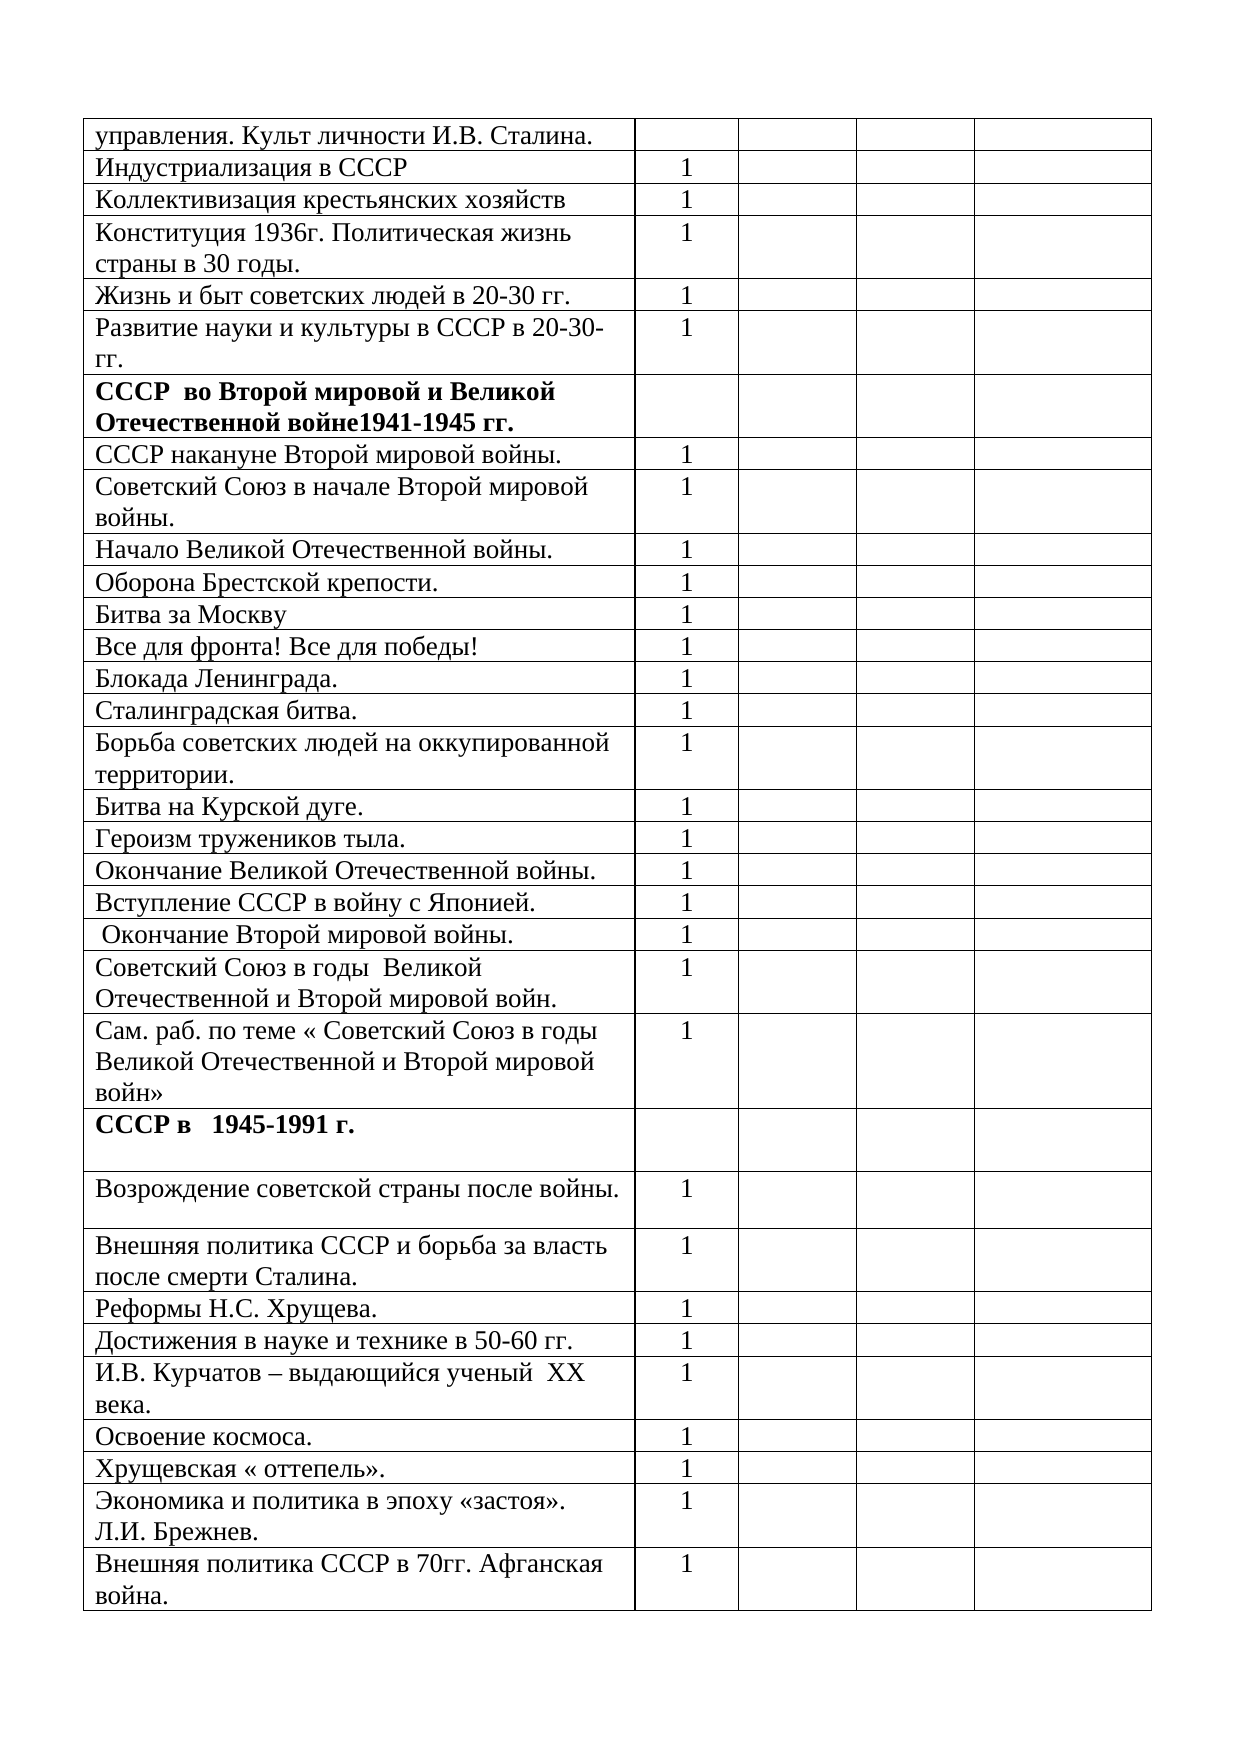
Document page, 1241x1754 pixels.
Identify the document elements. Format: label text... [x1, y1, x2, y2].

table_cell Экономика и политика в эпоху «застоя». Л.И. Брежнев. [84, 1484, 634, 1547]
table_cell 1 [636, 216, 738, 278]
table_cell [739, 1014, 856, 1108]
table_cell Все для фронта! Все для победы! [84, 630, 634, 661]
table_cell [739, 566, 856, 597]
table_cell 1 [636, 1229, 738, 1291]
table_cell [975, 919, 1151, 950]
table_cell СССР во Второй мировой и Великой Отечественной войне1941-1945 гг. [84, 375, 634, 437]
table_cell [739, 951, 856, 1013]
table_cell 1 [636, 470, 738, 532]
table_cell Борьба советских людей на оккупированной территории. [84, 727, 634, 789]
table_cell [636, 1109, 738, 1171]
table_cell [975, 662, 1151, 693]
table_cell И.В. Курчатов – выдающийся ученый ХХ века. [84, 1357, 634, 1419]
table_cell [857, 1420, 974, 1451]
table_cell Внешняя политика СССР в 70гг. Афганская война. [84, 1548, 634, 1610]
table_cell [857, 438, 974, 469]
table_cell [857, 694, 974, 726]
table_cell [739, 886, 856, 918]
table_cell 1 [636, 694, 738, 726]
table_cell [857, 727, 974, 789]
table_cell 1 [636, 1484, 738, 1547]
table_cell 1 [636, 534, 738, 564]
table_cell 1 [636, 951, 738, 1013]
table_cell [857, 534, 974, 564]
table_cell [857, 1292, 974, 1323]
table_cell Сам. раб. по теме « Советский Союз в годы Великой Отечественной и Второй мировой войн» [84, 1014, 634, 1108]
table_cell [975, 886, 1151, 918]
table_cell 1 [636, 790, 738, 821]
table_cell [739, 119, 856, 150]
table_cell Конституция 1936г. Политическая жизнь страны в 30 годы. [84, 216, 634, 278]
table_cell 1 [636, 279, 738, 310]
table_cell [857, 886, 974, 918]
table_cell [975, 854, 1151, 885]
table_cell Вступление СССР в войну с Японией. [84, 886, 634, 918]
table_cell [857, 470, 974, 532]
table_cell [857, 662, 974, 693]
table_cell [739, 694, 856, 726]
table_cell [857, 1014, 974, 1108]
table_cell [857, 1229, 974, 1291]
table_cell 1 [636, 822, 738, 853]
table_cell [739, 1172, 856, 1228]
table_cell [975, 1452, 1151, 1483]
table_cell Блокада Ленинграда. [84, 662, 634, 693]
table_cell Битва за Москву [84, 598, 634, 629]
table_cell [739, 470, 856, 532]
table_cell [975, 598, 1151, 629]
table_cell 1 [636, 311, 738, 373]
table_cell [739, 184, 856, 215]
table_cell [857, 375, 974, 437]
table_cell 1 [636, 184, 738, 215]
table_cell [857, 151, 974, 182]
table_cell [975, 727, 1151, 789]
table_cell Освоение космоса. [84, 1420, 634, 1451]
table_cell [739, 1357, 856, 1419]
table_cell [975, 470, 1151, 532]
table_cell 1 [636, 1452, 738, 1483]
table_cell [739, 822, 856, 853]
table_cell Битва на Курской дуге. [84, 790, 634, 821]
table_cell [975, 438, 1151, 469]
table_cell [857, 1484, 974, 1547]
table_cell 1 [636, 1172, 738, 1228]
table_cell [857, 630, 974, 661]
table_cell 1 [636, 1548, 738, 1610]
table_cell [857, 951, 974, 1013]
table_cell [739, 854, 856, 885]
table_cell [857, 566, 974, 597]
table_cell [857, 279, 974, 310]
table_cell 1 [636, 727, 738, 789]
table_cell [975, 1357, 1151, 1419]
table_cell Достижения в науке и технике в 50-60 гг. [84, 1324, 634, 1356]
table_cell [739, 919, 856, 950]
table_cell [857, 1109, 974, 1171]
table_cell [857, 790, 974, 821]
table_cell Оборона Брестской крепости. [84, 566, 634, 597]
table_cell 1 [636, 630, 738, 661]
table_cell [739, 216, 856, 278]
table_cell [857, 1452, 974, 1483]
table_cell [975, 375, 1151, 437]
table_cell 1 [636, 1357, 738, 1419]
table_cell [739, 598, 856, 629]
table_cell Окончание Второй мировой войны. [84, 919, 634, 950]
table_cell [739, 375, 856, 437]
table_cell [636, 375, 738, 437]
table_cell [739, 438, 856, 469]
table_cell 1 [636, 1420, 738, 1451]
table_cell Возрождение советской страны после войны. [84, 1172, 634, 1228]
table_cell 1 [636, 1324, 738, 1356]
table_cell 1 [636, 854, 738, 885]
table_cell [975, 279, 1151, 310]
table_cell [975, 822, 1151, 853]
table_cell Индустриализация в СССР [84, 151, 634, 182]
table_cell [975, 311, 1151, 373]
table_cell [975, 184, 1151, 215]
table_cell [84, 119, 634, 150]
table_cell [975, 1484, 1151, 1547]
table_cell [739, 1484, 856, 1547]
table_cell [975, 1420, 1151, 1451]
table_cell 1 [636, 566, 738, 597]
table_cell Начало Великой Отечественной войны. [84, 534, 634, 564]
table_cell [975, 1014, 1151, 1108]
table_cell [739, 1420, 856, 1451]
table_cell [975, 151, 1151, 182]
table_cell Советский Союз в начале Второй мировой войны. [84, 470, 634, 532]
table_cell 1 [636, 1014, 738, 1108]
table_cell Окончание Великой Отечественной войны. [84, 854, 634, 885]
table_cell [857, 184, 974, 215]
table_cell [739, 1292, 856, 1323]
table_cell [857, 216, 974, 278]
table_cell [739, 662, 856, 693]
table_cell [857, 919, 974, 950]
table_cell [857, 1548, 974, 1610]
table_cell Внешняя политика СССР и борьба за власть после смерти Сталина. [84, 1229, 634, 1291]
table_cell [739, 151, 856, 182]
table_cell [739, 1548, 856, 1610]
table_cell [975, 216, 1151, 278]
table_cell 1 [636, 919, 738, 950]
table_cell [739, 534, 856, 564]
table_cell [975, 1229, 1151, 1291]
table_cell Коллективизация крестьянских хозяйств [84, 184, 634, 215]
table_cell [739, 311, 856, 373]
table_cell Реформы Н.С. Хрущева. [84, 1292, 634, 1323]
table_cell [975, 1292, 1151, 1323]
table_cell [857, 119, 974, 150]
table_cell Героизм тружеников тыла. [84, 822, 634, 853]
table_cell [739, 630, 856, 661]
table_cell [857, 854, 974, 885]
table_cell [739, 1452, 856, 1483]
table_cell Жизнь и быт советских людей в 20-30 гг. [84, 279, 634, 310]
table_cell [975, 1324, 1151, 1356]
table_cell [739, 790, 856, 821]
table_cell СССР накануне Второй мировой войны. [84, 438, 634, 469]
table_cell [975, 534, 1151, 564]
table_cell 1 [636, 662, 738, 693]
table_cell Советский Союз в годы Великой Отечественной и Второй мировой войн. [84, 951, 634, 1013]
table_cell 1 [636, 1292, 738, 1323]
table_cell [739, 1109, 856, 1171]
table_cell [857, 822, 974, 853]
table_cell Сталинградская битва. [84, 694, 634, 726]
table_cell [975, 1172, 1151, 1228]
table_cell [975, 119, 1151, 150]
table_cell 1 [636, 598, 738, 629]
table_cell [975, 630, 1151, 661]
table_cell [975, 790, 1151, 821]
table_cell [975, 566, 1151, 597]
table_cell Развитие науки и культуры в СССР в 20-30- гг. [84, 311, 634, 373]
table_cell Хрущевская « оттепель». [84, 1452, 634, 1483]
table_cell [975, 694, 1151, 726]
table_cell [857, 598, 974, 629]
table_cell [975, 1548, 1151, 1610]
table_cell [857, 1357, 974, 1419]
table_cell [975, 1109, 1151, 1171]
table_cell 1 [636, 438, 738, 469]
table_cell [739, 1324, 856, 1356]
table_cell [739, 279, 856, 310]
table_cell [739, 727, 856, 789]
table_cell 1 [636, 119, 738, 150]
table_cell [857, 1172, 974, 1228]
table_cell СССР в 1945-1991 г. [84, 1109, 634, 1171]
table_cell [857, 1324, 974, 1356]
table_cell [975, 951, 1151, 1013]
table_cell [857, 311, 974, 373]
table_cell [739, 1229, 856, 1291]
table_cell 1 [636, 886, 738, 918]
table_cell 1 [636, 151, 738, 182]
